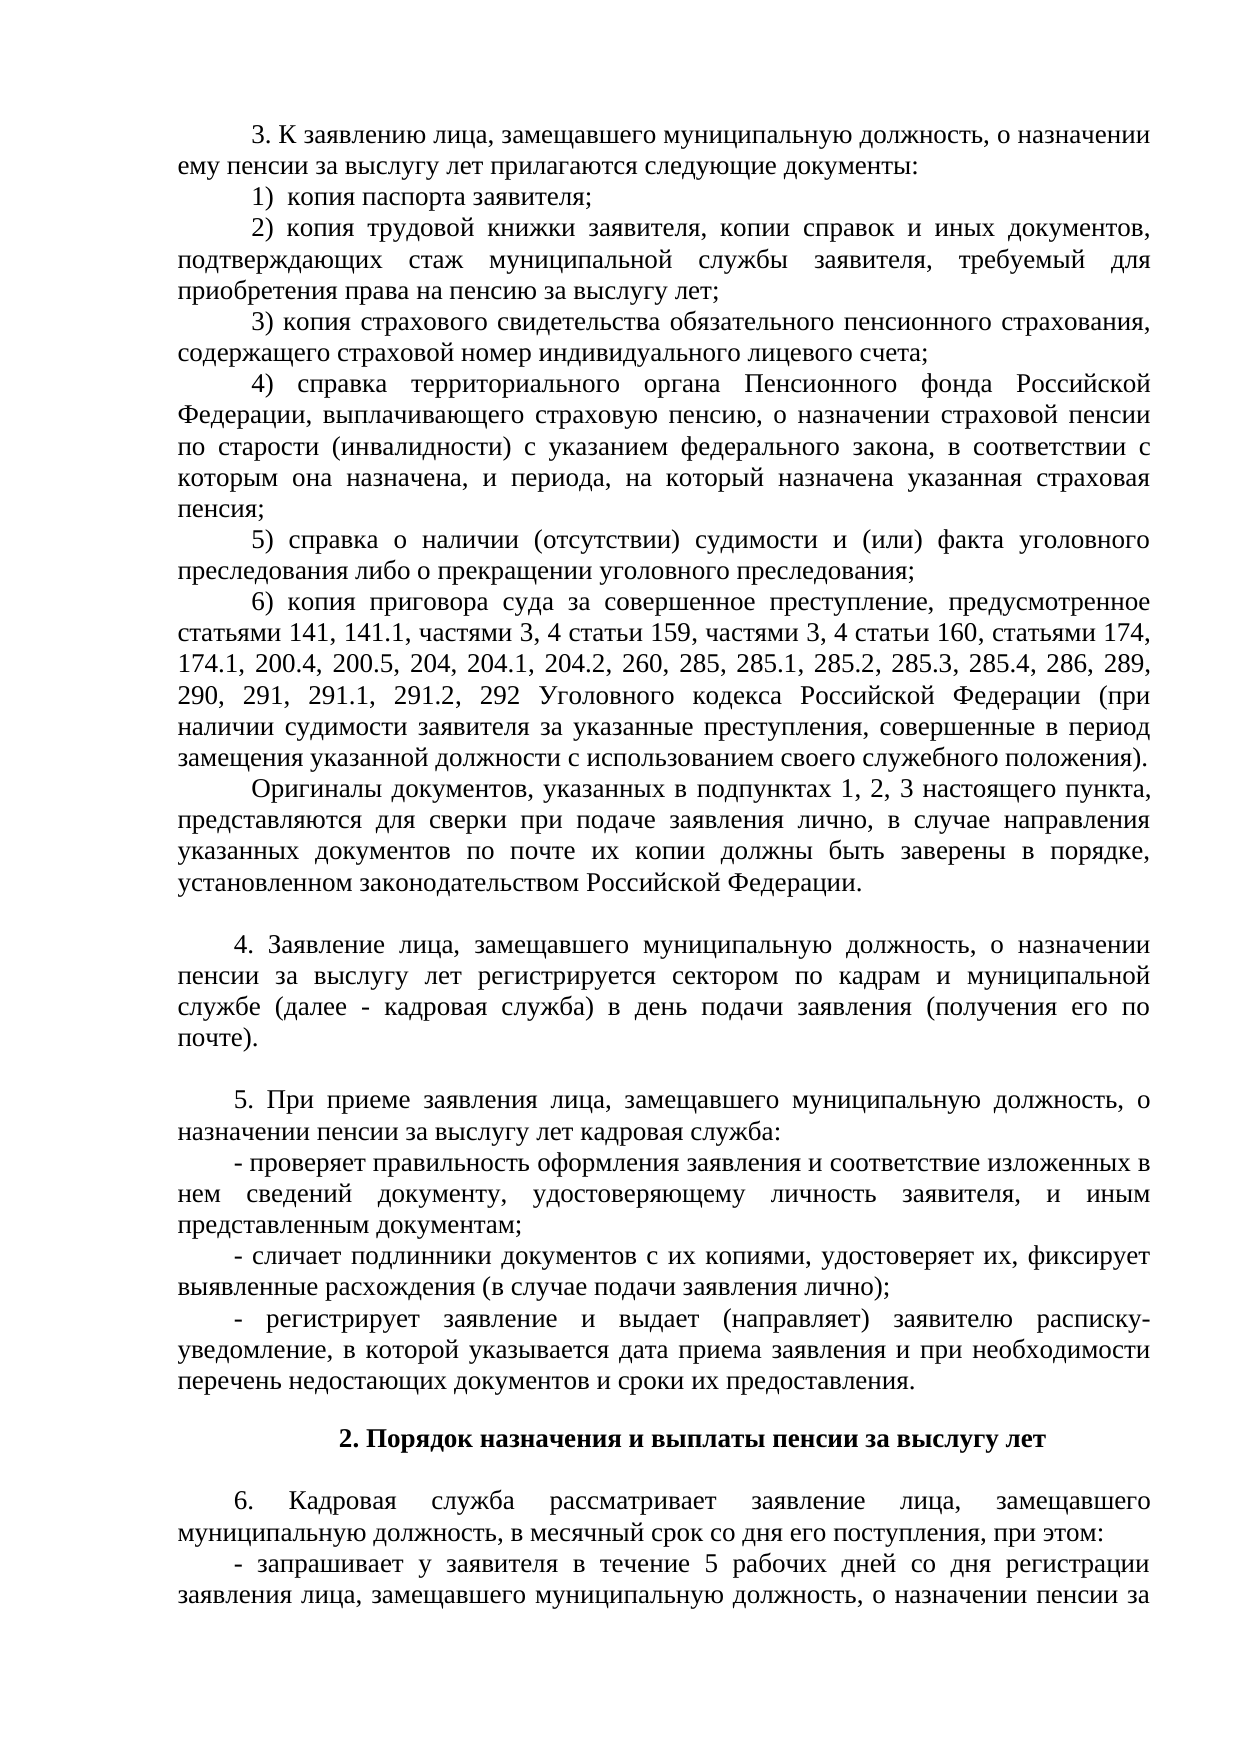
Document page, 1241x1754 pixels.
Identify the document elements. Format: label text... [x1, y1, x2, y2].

text Оригиналы документов, указанных в подпунктах 1, 2, 3 настоящего пункта, представляются для сверки при подаче заявления лично, в случае направления указанных документов по почте их копии должны быть заверены в порядке, установленном законодательством Российской Федерации. [177, 772, 1152, 897]
text 2) копия трудовой книжки заявителя, копии справок и иных документов, подтверждающих стаж муниципальной службы заявителя, требуемый для приобретения права на пенсию за выслугу лет; [177, 212, 1152, 305]
text 5) справка о наличии (отсутствии) судимости и (или) факта уголовного преследования либо о прекращении уголовного преследования; [177, 523, 1152, 585]
text - проверяет правильность оформления заявления и соответствие изложенных в нем сведений документу, удостоверяющему личность заявителя, и иным представленным документам; [177, 1146, 1152, 1239]
text - регистрирует заявление и выдает (направляет) заявителю расписку-уведомление, в которой указывается дата приема заявления и при необходимости перечень недостающих документов и сроки их предоставления. [177, 1302, 1152, 1395]
text 5. При приеме заявления лица, замещавшего муниципальную должность, о назначении пенсии за выслугу лет кадровая служба: [177, 1084, 1152, 1146]
text 4) справка территориального органа Пенсионного фонда Российской Федерации, выплачивающего страховую пенсию, о назначении страховой пенсии по старости (инвалидности) с указанием федерального закона, в соответствии с которым она назначена, и периода, на который назначена указанная страховая пенсия; [177, 367, 1152, 523]
text 2. Порядок назначения и выплаты пенсии за выслугу лет [177, 1422, 1152, 1453]
text - сличает подлинники документов с их копиями, удостоверяет их, фиксирует выявленные расхождения (в случае подачи заявления лично); [177, 1239, 1152, 1302]
list 3. К заявлению лица, замещавшего муниципальную должность, о назначении ему пенсии за выслугу лет прилагаются следующие документы: [177, 118, 1152, 180]
text 1) копия паспорта заявителя; [251, 180, 1152, 212]
text 3) копия страхового свидетельства обязательного пенсионного страхования, содержащего страховой номер индивидуального лицевого счета; [177, 305, 1152, 367]
text 6. Кадровая служба рассматривает заявление лица, замещавшего муниципальную должность, в месячный срок со дня его поступления, при этом: [177, 1484, 1152, 1547]
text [177, 1547, 1152, 1609]
text 6) копия приговора суда за совершенное преступление, предусмотренное статьями 141, 141.1, частями 3, 4 статьи 159, частями 3, 4 статьи 160, статьями 174, 174.1, 200.4, 200.5, 204, 204.1, 204.2, 260, 285, 285.1, 285.2, 285.3, 285.4, 286, 289, 290, 291, 291.1, 291.2, 292 Уголовного кодекса Российской Федерации (при наличии судимости заявителя за указанные преступления, совершенные в период замещения указанной должности с использованием своего служебного положения). [177, 585, 1152, 772]
text 4. Заявление лица, замещавшего муниципальную должность, о назначении пенсии за выслугу лет регистрируется сектором по кадрам и муниципальной службе (далее - кадровая служба) в день подачи заявления (получения его по почте). [177, 928, 1152, 1052]
